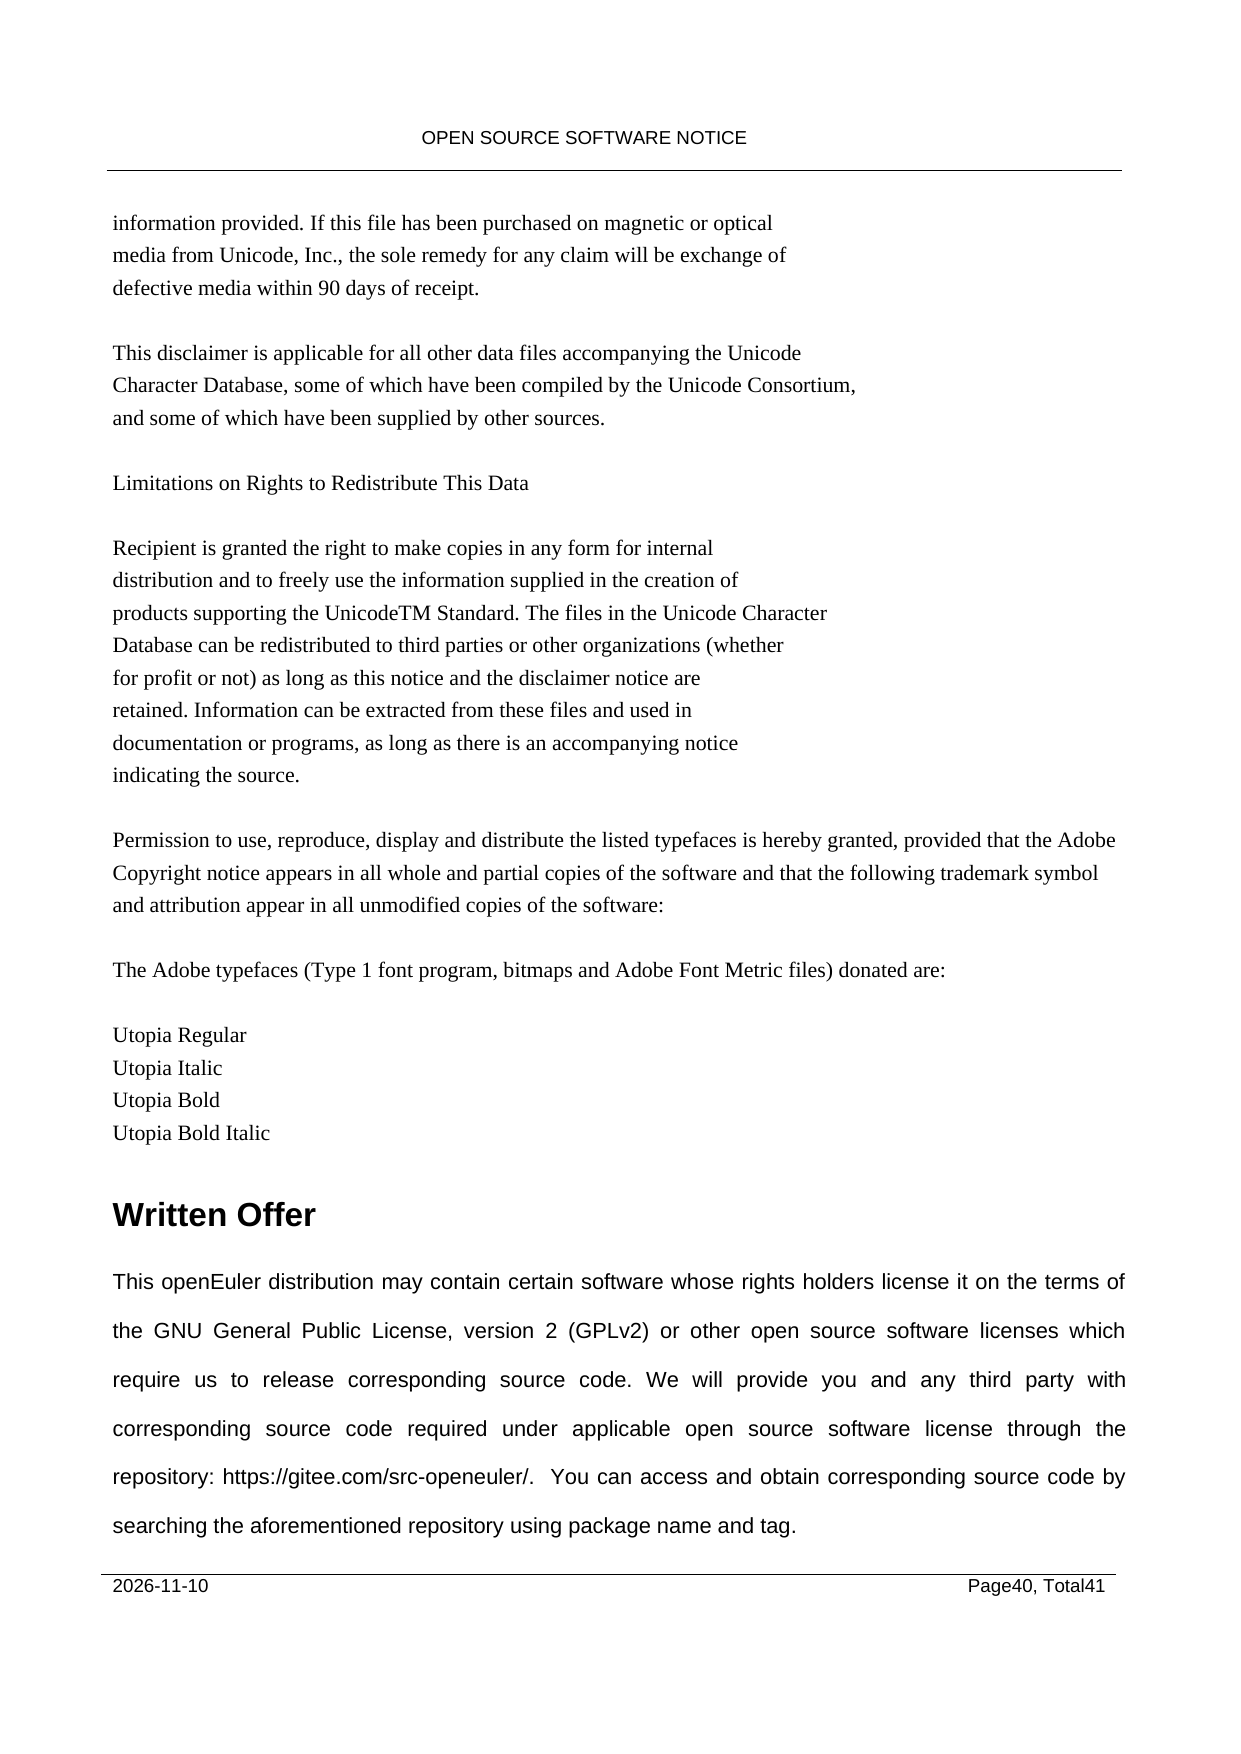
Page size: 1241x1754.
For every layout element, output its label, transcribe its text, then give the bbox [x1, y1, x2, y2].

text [112, 206, 1128, 921]
text Utopia Italic [112, 1051, 1128, 1084]
text The Adobe typefaces (Type 1 font program, bitmaps and Adobe Font Metric files) donated are: [112, 954, 1128, 986]
text This openEuler distribution may contain certain software whose rights holders license it on the terms of the GNU General Public License, version 2 (GPLv2) or other open source software licenses which require us to release corresponding source code. We will provide you and any third party with corresponding source code required under applicable open source software license through the repository: https://gitee.com/src-openeuler/. You can access and obtain corresponding source code by searching the aforementioned repository using package name and tag. [112, 1266, 1128, 1542]
text Written Offer [112, 1181, 1128, 1246]
text Utopia Bold Italic [112, 1116, 1128, 1181]
text Utopia Regular [112, 1019, 1128, 1051]
text Utopia Bold [112, 1084, 1128, 1116]
